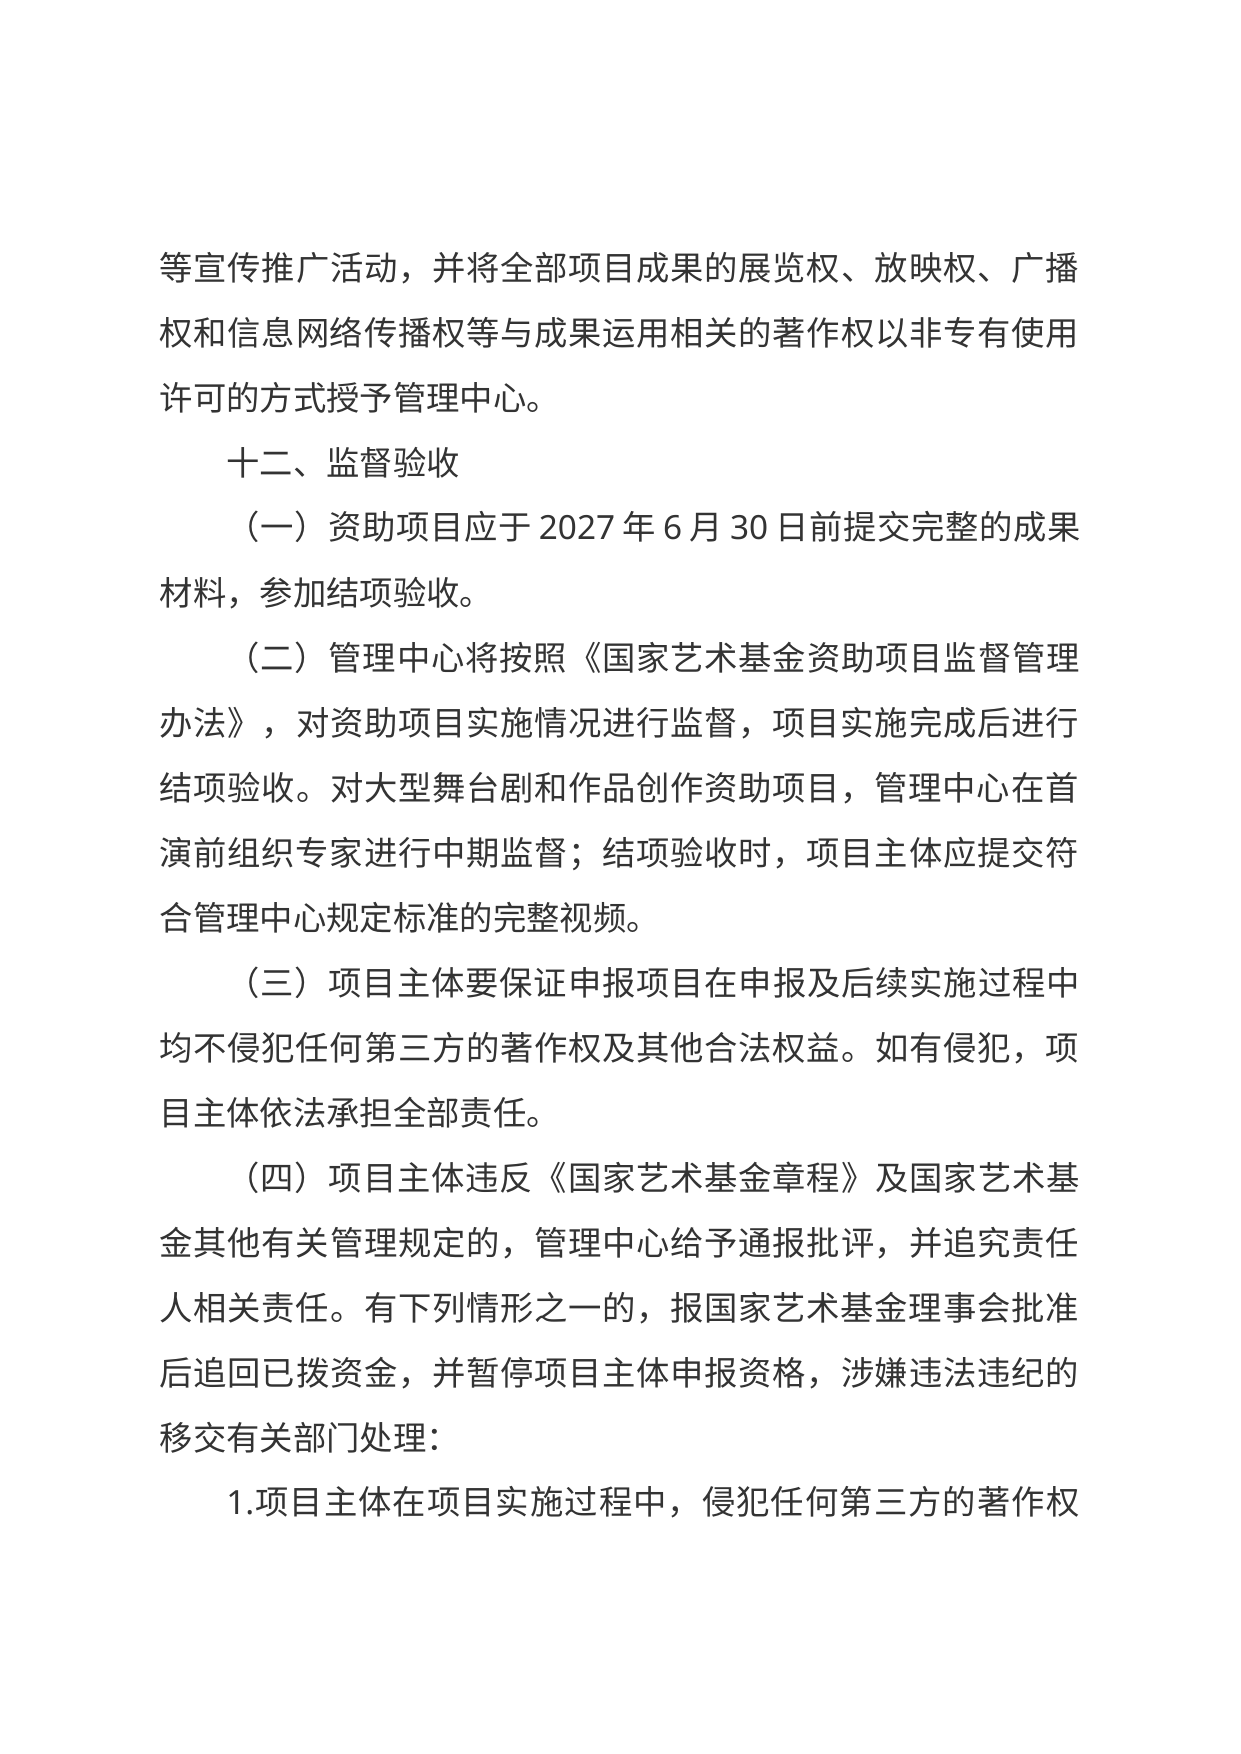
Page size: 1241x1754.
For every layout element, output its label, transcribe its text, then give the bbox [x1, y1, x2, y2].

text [159, 1468, 1081, 1533]
text （四）项目主体违反《国家艺术基金章程》及国家艺术基金其他有关管理规定的，管理中心给予通报批评，并追究责任人相关责任。有下列情形之一的，报国家艺术基金理事会批准后追回已拨资金，并暂停项目主体申报资格，涉嫌违法违纪的移交有关部门处理： [159, 1143, 1081, 1468]
text 十二、监督验收 [159, 428, 1081, 493]
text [159, 233, 1081, 428]
text （一）资助项目应于2027年6月30日前提交完整的成果材料，参加结项验收。 [159, 493, 1081, 623]
text （二）管理中心将按照《国家艺术基金资助项目监督管理办法》，对资助项目实施情况进行监督，项目实施完成后进行结项验收。对大型舞台剧和作品创作资助项目，管理中心在首演前组织专家进行中期监督；结项验收时，项目主体应提交符合管理中心规定标准的完整视频。 [159, 623, 1081, 948]
text （三）项目主体要保证申报项目在申报及后续实施过程中均不侵犯任何第三方的著作权及其他合法权益。如有侵犯，项目主体依法承担全部责任。 [159, 948, 1081, 1143]
